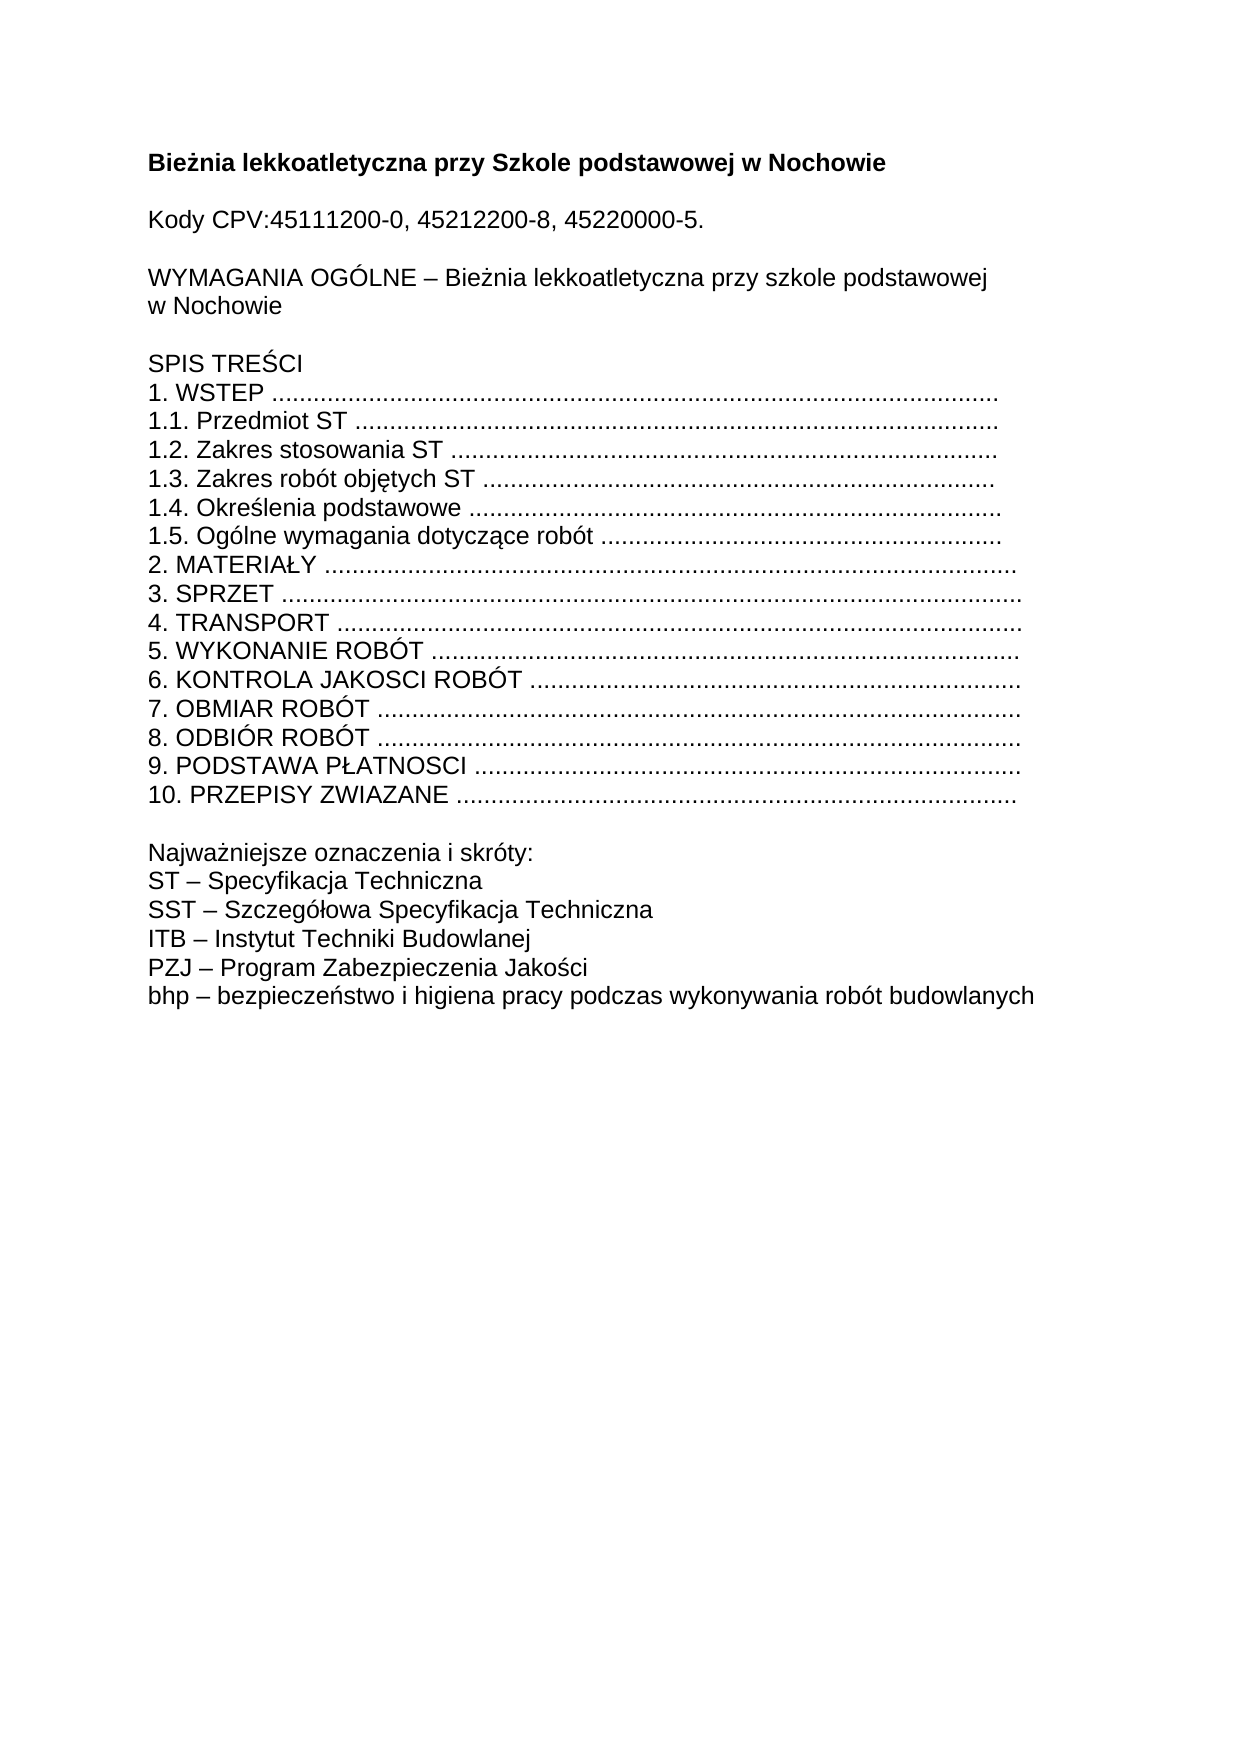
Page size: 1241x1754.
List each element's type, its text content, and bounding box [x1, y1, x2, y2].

text 7. OBMIAR ROBÓT ............................................................................................. [148, 694, 1093, 723]
text 3. SPRZET ........................................................................................................... [148, 579, 1093, 608]
text Kody CPV:45111200-0, 45212200-8, 45220000-5. [148, 205, 1093, 234]
text 1.4. Określenia podstawowe ............................................................................. [148, 493, 1093, 521]
text ITB – Instytut Techniki Budowlanej [148, 924, 1093, 953]
text Bieżnia lekkoatletyczna przy Szkole podstawowej w Nochowie [148, 148, 1093, 176]
text bhp – bezpieczeństwo i higiena pracy podczas wykonywania robót budowlanych [148, 981, 1093, 1010]
text 1.5. Ogólne wymagania dotyczące robót .......................................................... [148, 521, 1093, 550]
text w Nochowie [148, 291, 1093, 320]
text WYMAGANIA OGÓLNE – Bieżnia lekkoatletyczna przy szkole podstawowej [148, 263, 1093, 291]
text 6. KONTROLA JAKOSCI ROBÓT ....................................................................... [148, 665, 1093, 694]
text 1.2. Zakres stosowania ST ............................................................................... [148, 435, 1093, 464]
text 1.3. Zakres robót objętych ST .......................................................................... [148, 464, 1093, 493]
text 5. WYKONANIE ROBÓT ..................................................................................... [148, 636, 1093, 665]
text 2. MATERIAŁY .................................................................................................... [148, 550, 1093, 579]
text 1. WSTEP ......................................................................................................... [148, 378, 1093, 406]
text SST – Szczegółowa Specyfikacja Techniczna [148, 895, 1093, 924]
text Najważniejsze oznaczenia i skróty: [148, 838, 1093, 866]
text 9. PODSTAWA PŁATNOSCI ............................................................................... [148, 751, 1093, 780]
text ST – Specyfikacja Techniczna [148, 866, 1093, 895]
text 10. PRZEPISY ZWIAZANE ................................................................................. [148, 780, 1093, 809]
text 8. ODBIÓR ROBÓT ............................................................................................. [148, 723, 1093, 751]
text 4. TRANSPORT ................................................................................................... [148, 608, 1093, 636]
text PZJ – Program Zabezpieczenia Jakości [148, 953, 1093, 981]
text SPIS TREŚCI [148, 349, 1093, 378]
text 1.1. Przedmiot ST ............................................................................................. [148, 406, 1093, 435]
